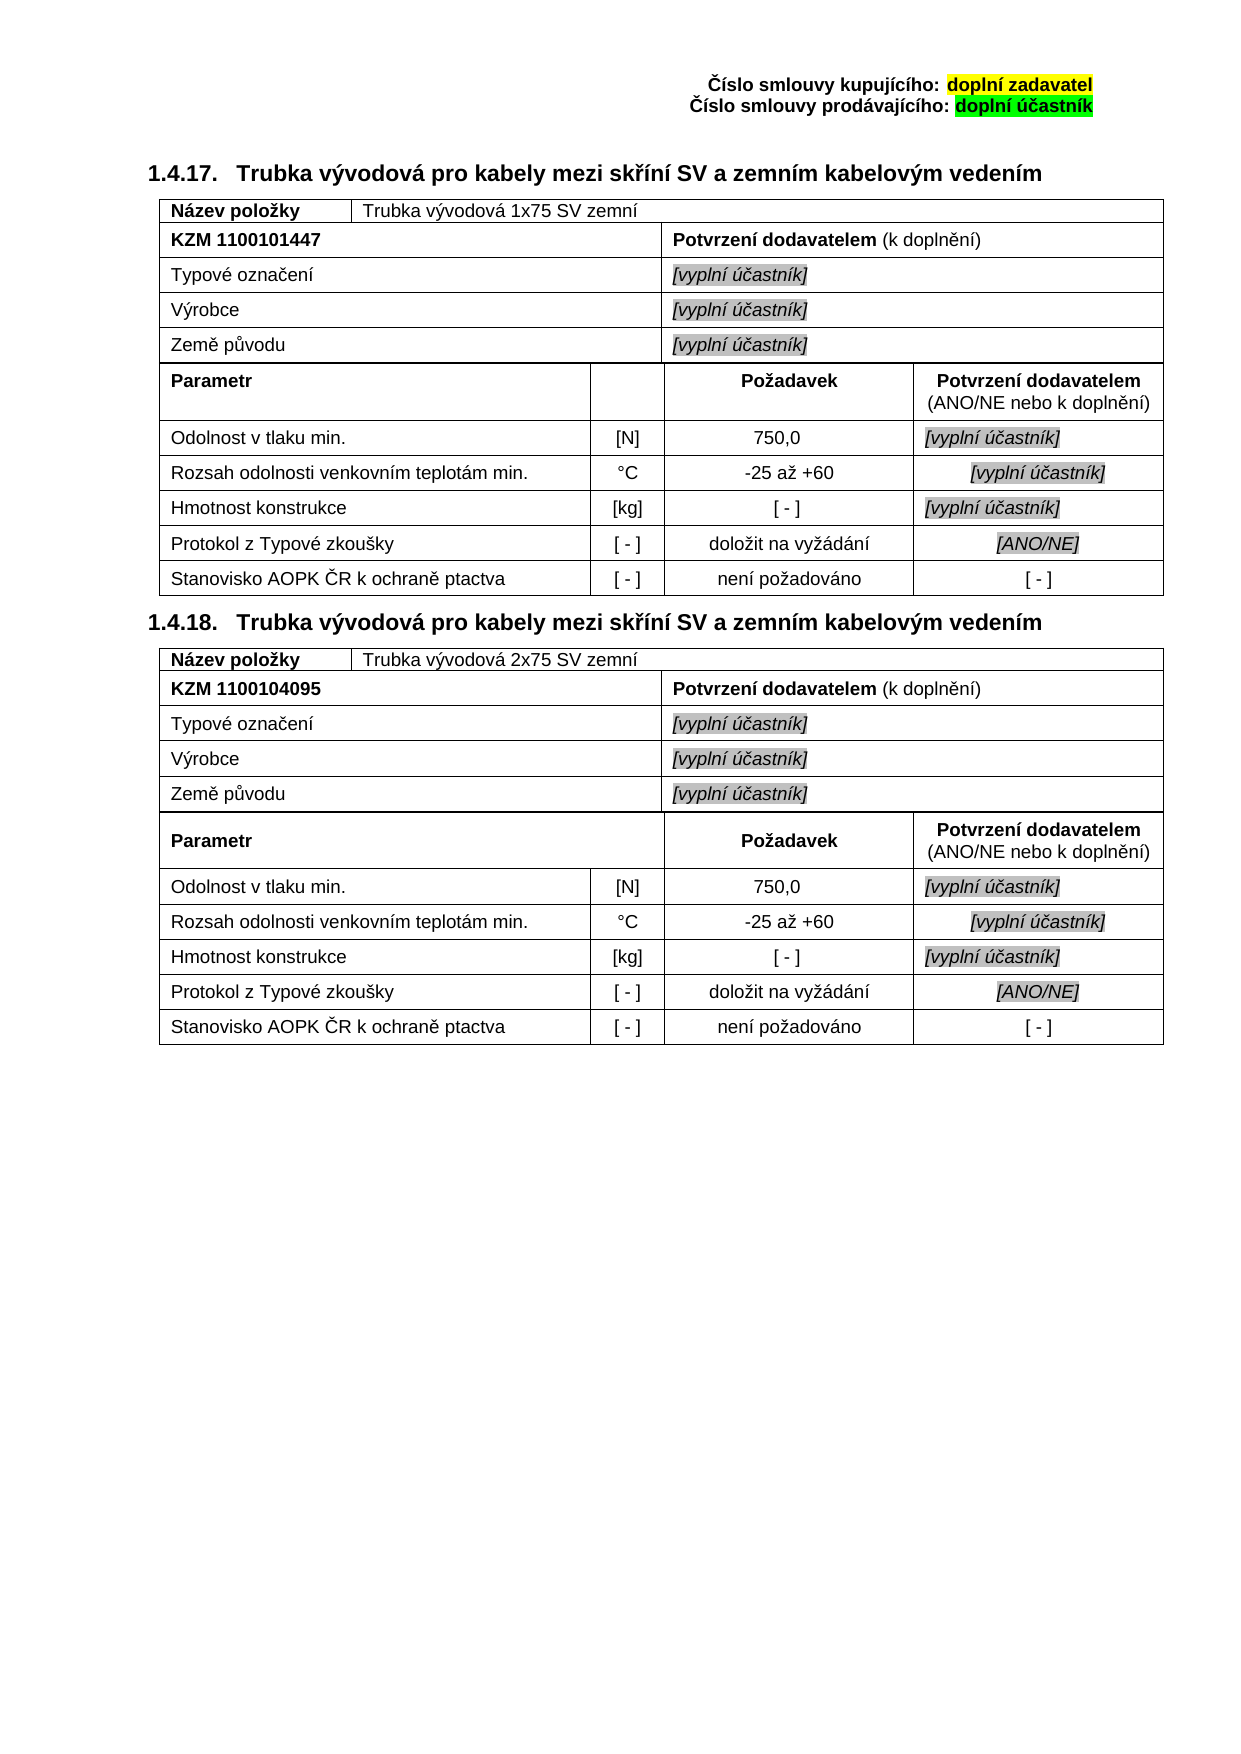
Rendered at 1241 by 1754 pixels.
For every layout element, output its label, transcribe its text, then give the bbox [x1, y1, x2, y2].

table_cell KZM 1100104095 [160, 671, 661, 705]
table_cell doložit na vyžádání [665, 526, 913, 560]
table_cell Hmotnost konstrukce [160, 940, 590, 974]
table_cell [vyplní účastník] [914, 456, 1163, 490]
table_cell -25 až +60 [665, 905, 913, 938]
list Trubka vývodová pro kabely mezi skříní SV a zemním kabelovým vedením [148, 609, 1093, 635]
table_header Trubka vývodová 2x75 SV zemní [352, 649, 1163, 670]
table_header Parametr [160, 813, 591, 868]
table_cell [vyplní účastník] [662, 777, 1163, 811]
table_cell Stanovisko AOPK ČR k ochraně ptactva [160, 561, 590, 595]
table_header Potvrzení dodavatelem (ANO/NE nebo k doplnění) [914, 364, 1163, 420]
table_cell [vyplní účastník] [662, 328, 1163, 362]
table_cell [ - ] [591, 561, 664, 595]
table_cell [ - ] [591, 526, 664, 560]
table_cell [ - ] [665, 940, 913, 974]
table_cell KZM 1100101447 [160, 223, 661, 257]
table_cell Země původu [160, 328, 661, 362]
table_cell 750,0 [665, 869, 913, 903]
table_cell Stanovisko AOPK ČR k ochraně ptactva [160, 1010, 590, 1044]
table_cell [ - ] [591, 1010, 664, 1044]
table_cell Výrobce [160, 293, 661, 327]
table_cell Potvrzení dodavatelem (k doplnění) [662, 223, 1163, 257]
table_header Trubka vývodová 1x75 SV zemní [352, 200, 1163, 222]
table_cell [vyplní účastník] [662, 741, 1163, 776]
table_header Parametr [160, 364, 590, 420]
table_cell [vyplní účastník] [662, 293, 1163, 327]
table_cell [vyplní účastník] [914, 940, 1163, 974]
table_header Název položky [160, 200, 351, 222]
table_cell °C [591, 905, 664, 938]
table_cell Výrobce [160, 741, 661, 776]
table_cell [vyplní účastník] [914, 869, 1163, 903]
table_cell Rozsah odolnosti venkovním teplotám min. [160, 905, 590, 938]
table_cell Protokol z Typové zkoušky [160, 975, 590, 1009]
table_cell Země původu [160, 777, 661, 811]
table_cell není požadováno [665, 1010, 913, 1044]
table_cell [ - ] [914, 561, 1163, 595]
table_header [591, 813, 664, 868]
table_header Potvrzení dodavatelem (ANO/NE nebo k doplnění) [914, 813, 1163, 868]
table_cell [vyplní účastník] [914, 905, 1163, 938]
table_cell Odolnost v tlaku min. [160, 869, 590, 903]
list Trubka vývodová pro kabely mezi skříní SV a zemním kabelovým vedením [148, 160, 1093, 186]
table_cell [vyplní účastník] [662, 258, 1163, 292]
table_cell Odolnost v tlaku min. [160, 421, 590, 455]
table_cell [kg] [591, 940, 664, 974]
table_cell [kg] [591, 491, 664, 525]
table_cell [ - ] [591, 975, 664, 1009]
table_header Název položky [160, 649, 351, 670]
table_cell doložit na vyžádání [665, 975, 913, 1009]
table_header [591, 364, 664, 420]
table_cell Hmotnost konstrukce [160, 491, 590, 525]
table_cell [ANO/NE] [914, 526, 1163, 560]
table_cell Typové označení [160, 258, 661, 292]
table_cell [N] [591, 869, 664, 903]
table_header Požadavek [665, 813, 913, 868]
table_cell -25 až +60 [665, 456, 913, 490]
table_cell [ANO/NE] [914, 975, 1163, 1009]
table_cell Protokol z Typové zkoušky [160, 526, 590, 560]
table_cell [ - ] [914, 1010, 1163, 1044]
table_cell Rozsah odolnosti venkovním teplotám min. [160, 456, 590, 490]
table_cell 750,0 [665, 421, 913, 455]
table_cell [vyplní účastník] [914, 421, 1163, 455]
table_cell Potvrzení dodavatelem (k doplnění) [662, 671, 1163, 705]
table_cell [ - ] [665, 491, 913, 525]
table_cell Typové označení [160, 706, 661, 740]
table_cell [vyplní účastník] [662, 706, 1163, 740]
table_cell [vyplní účastník] [914, 491, 1163, 525]
table_header Požadavek [665, 364, 913, 420]
table_cell není požadováno [665, 561, 913, 595]
table_cell [N] [591, 421, 664, 455]
table_cell °C [591, 456, 664, 490]
